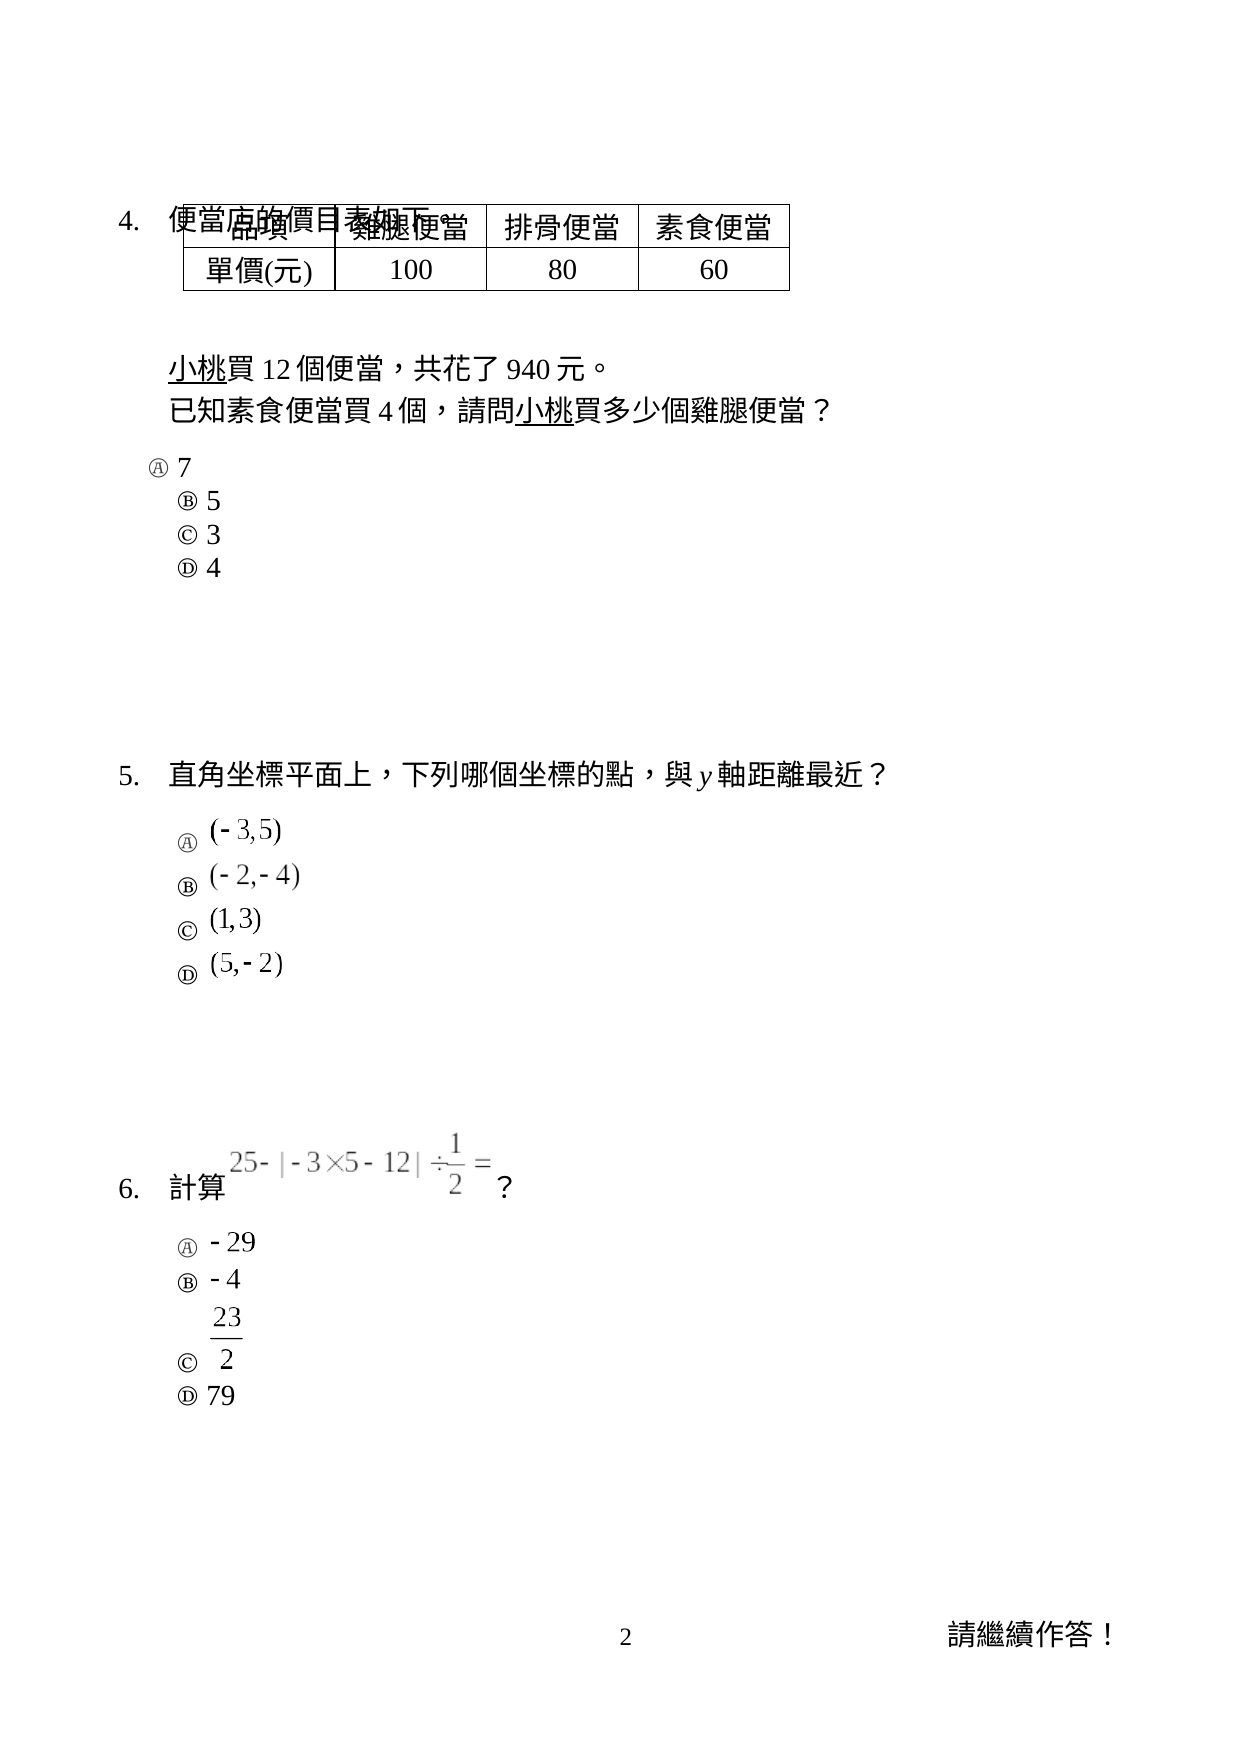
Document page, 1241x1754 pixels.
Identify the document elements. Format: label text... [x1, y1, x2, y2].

text Ⓓ [147, 947, 1122, 991]
text Ⓒ [147, 902, 1122, 947]
list 便當店的價目表如下。 小桃買12個便當，共花了940元。 已知素食便當買4個，請問小桃買多少個雞腿便當？ [118, 196, 1122, 430]
text Ⓒ [147, 1299, 1122, 1378]
text Ⓐ [147, 1227, 1122, 1264]
text Ⓓ 79 [147, 1378, 1122, 1412]
text Ⓐ [147, 814, 1122, 858]
list 計算？ [118, 1125, 1122, 1207]
text Ⓑ [147, 858, 1122, 902]
list 直角坐標平面上，下列哪個坐標的點，與y軸距離最近？ [118, 752, 1122, 794]
text Ⓒ 3 [147, 517, 1122, 551]
text Ⓑ [147, 1264, 1122, 1299]
text Ⓑ 5 [147, 483, 1122, 517]
text Ⓓ 4 [147, 551, 1122, 584]
text Ⓐ 7 [118, 450, 1122, 483]
